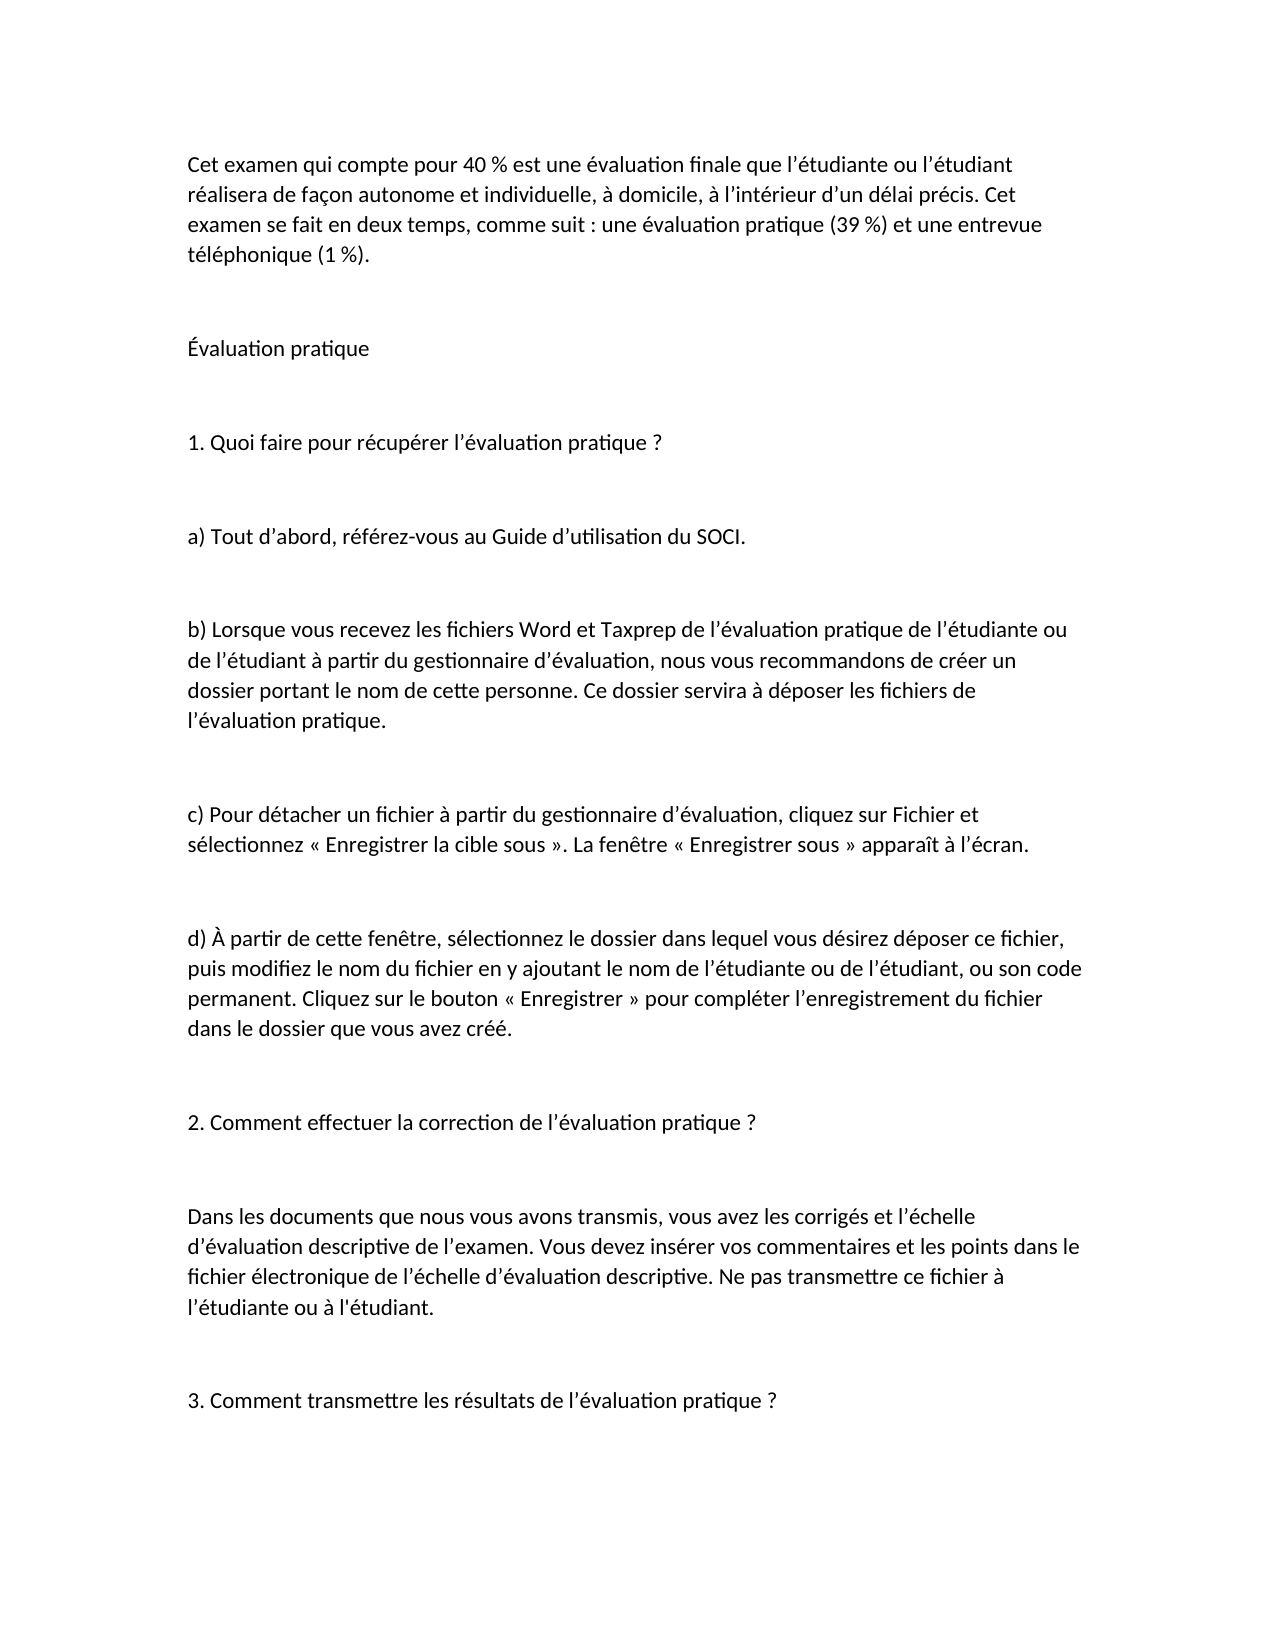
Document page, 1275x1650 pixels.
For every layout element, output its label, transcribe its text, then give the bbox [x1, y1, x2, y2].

text 2. Comment effectuer la correction de l’évaluation pratique ? [187, 1108, 1087, 1136]
text a) Tout d’abord, référez-vous au Guide d’utilisation du SOCI. [187, 522, 1087, 550]
text c) Pour détacher un fichier à partir du gestionnaire d’évaluation, cliquez sur Fichier et sélectionnez « Enregistrer la cible sous ». La fenêtre « Enregistrer sous » apparaît à l’écran. [187, 800, 1087, 858]
text 3. Comment transmettre les résultats de l’évaluation pratique ? [187, 1386, 1087, 1414]
text b) Lorsque vous recevez les fichiers Word et Taxprep de l’évaluation pratique de l’étudiante ou de l’étudiant à partir du gestionnaire d’évaluation, nous vous recommandons de créer un dossier portant le nom de cette personne. Ce dossier servira à déposer les fichiers de l’évaluation pratique. [187, 616, 1087, 734]
text d) À partir de cette fenêtre, sélectionnez le dossier dans lequel vous désirez déposer ce fichier, puis modifiez le nom du fichier en y ajoutant le nom de l’étudiante ou de l’étudiant, ou son code permanent. Cliquez sur le bouton « Enregistrer » pour compléter l’enregistrement du fichier dans le dossier que vous avez créé. [187, 924, 1087, 1043]
text Dans les documents que nous vous avons transmis, vous avez les corrigés et l’échelle d’évaluation descriptive de l’examen. Vous devez insérer vos commentaires et les points dans le fichier électronique de l’échelle d’évaluation descriptive. Ne pas transmettre ce fichier à l’étudiante ou à l'étudiant. [187, 1202, 1087, 1321]
text Cet examen qui compte pour 40 % est une évaluation finale que l’étudiante ou l’étudiant réalisera de façon autonome et individuelle, à domicile, à l’intérieur d’un délai précis. Cet examen se fait en deux temps, comme suit : une évaluation pratique (39 %) et une entrevue téléphonique (1 %). [187, 150, 1087, 269]
text 1. Quoi faire pour récupérer l’évaluation pratique ? [187, 428, 1087, 456]
text Évaluation pratique [187, 334, 1087, 362]
